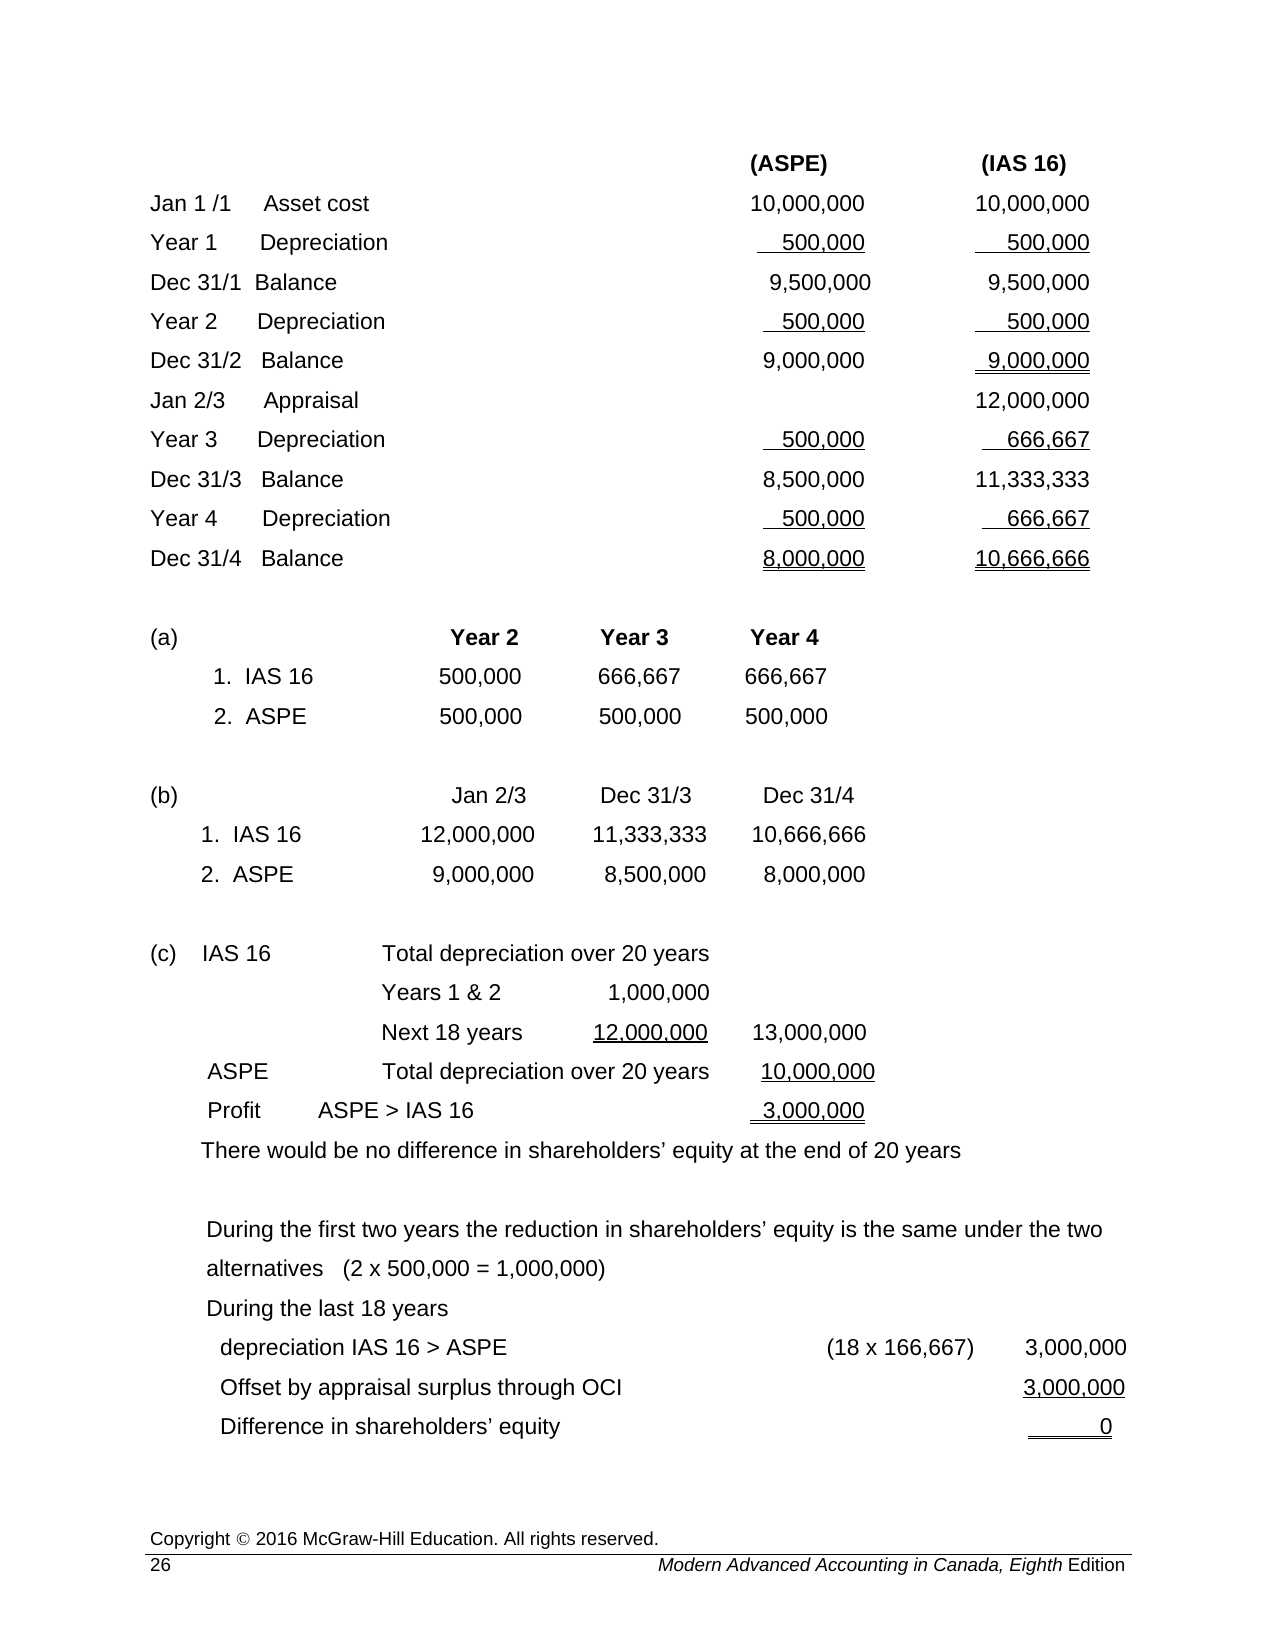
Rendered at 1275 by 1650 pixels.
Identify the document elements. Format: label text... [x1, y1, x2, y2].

text Next 18 years 12,000,000 13,000,000 [150, 1018, 1125, 1045]
text Dec 31/2 Balance 9,000,000 9,000,000 [150, 347, 1125, 374]
list Year 2 Year 3 Year 4 [150, 624, 1125, 650]
text (b) Jan 2/3 Dec 31/3 Dec 31/4 [150, 782, 1125, 808]
text depreciation IAS 16 > ASPE (18 x 166,667) 3,000,000 [150, 1334, 1144, 1361]
text 1. IAS 16 500,000 666,667 666,667 [187, 663, 1125, 689]
text During the first two years the reduction in shareholders’ equity is the same under the two [150, 1216, 1125, 1242]
text (c) IAS 16 Total depreciation over 20 years [150, 939, 1125, 966]
text Year 3 Depreciation 500,000 666,667 [150, 426, 1125, 453]
text 1. IAS 16 12,000,000 11,333,333 10,666,666 [150, 821, 1125, 847]
text There would be no difference in shareholders’ equity at the end of 20 years [150, 1137, 1125, 1163]
text Year 4 Depreciation 500,000 666,667 [150, 505, 1125, 532]
text 2. ASPE 9,000,000 8,500,000 8,000,000 [150, 861, 1125, 887]
text (ASPE) (IAS 16) [150, 150, 1125, 176]
text 2. ASPE 500,000 500,000 500,000 [150, 703, 1125, 729]
text alternatives (2 x 500,000 = 1,000,000) [150, 1255, 1125, 1282]
text Offset by appraisal surplus through OCI 3,000,000 [150, 1374, 1125, 1400]
text Year 2 Depreciation 500,000 500,000 [150, 308, 1125, 334]
text During the last 18 years [150, 1295, 1125, 1321]
text Jan 1 /1 Asset cost 10,000,000 10,000,000 [150, 189, 1125, 216]
text Jan 2/3 Appraisal 12,000,000 [150, 387, 1125, 413]
text ASPE Total depreciation over 20 years 10,000,000 [150, 1058, 1125, 1084]
text Dec 31/3 Balance 8,500,000 11,333,333 [150, 466, 1125, 492]
text Difference in shareholders’ equity 0 [150, 1413, 1125, 1479]
text Dec 31/1 Balance 9,500,000 9,500,000 [150, 268, 1125, 295]
text Dec 31/4 Balance 8,000,000 10,666,666 [150, 545, 1125, 571]
text Year 1 Depreciation 500,000 500,000 [150, 229, 1125, 255]
text Profit ASPE > IAS 16 3,000,000 [150, 1097, 1125, 1124]
text Years 1 & 2 1,000,000 [150, 979, 1125, 1005]
